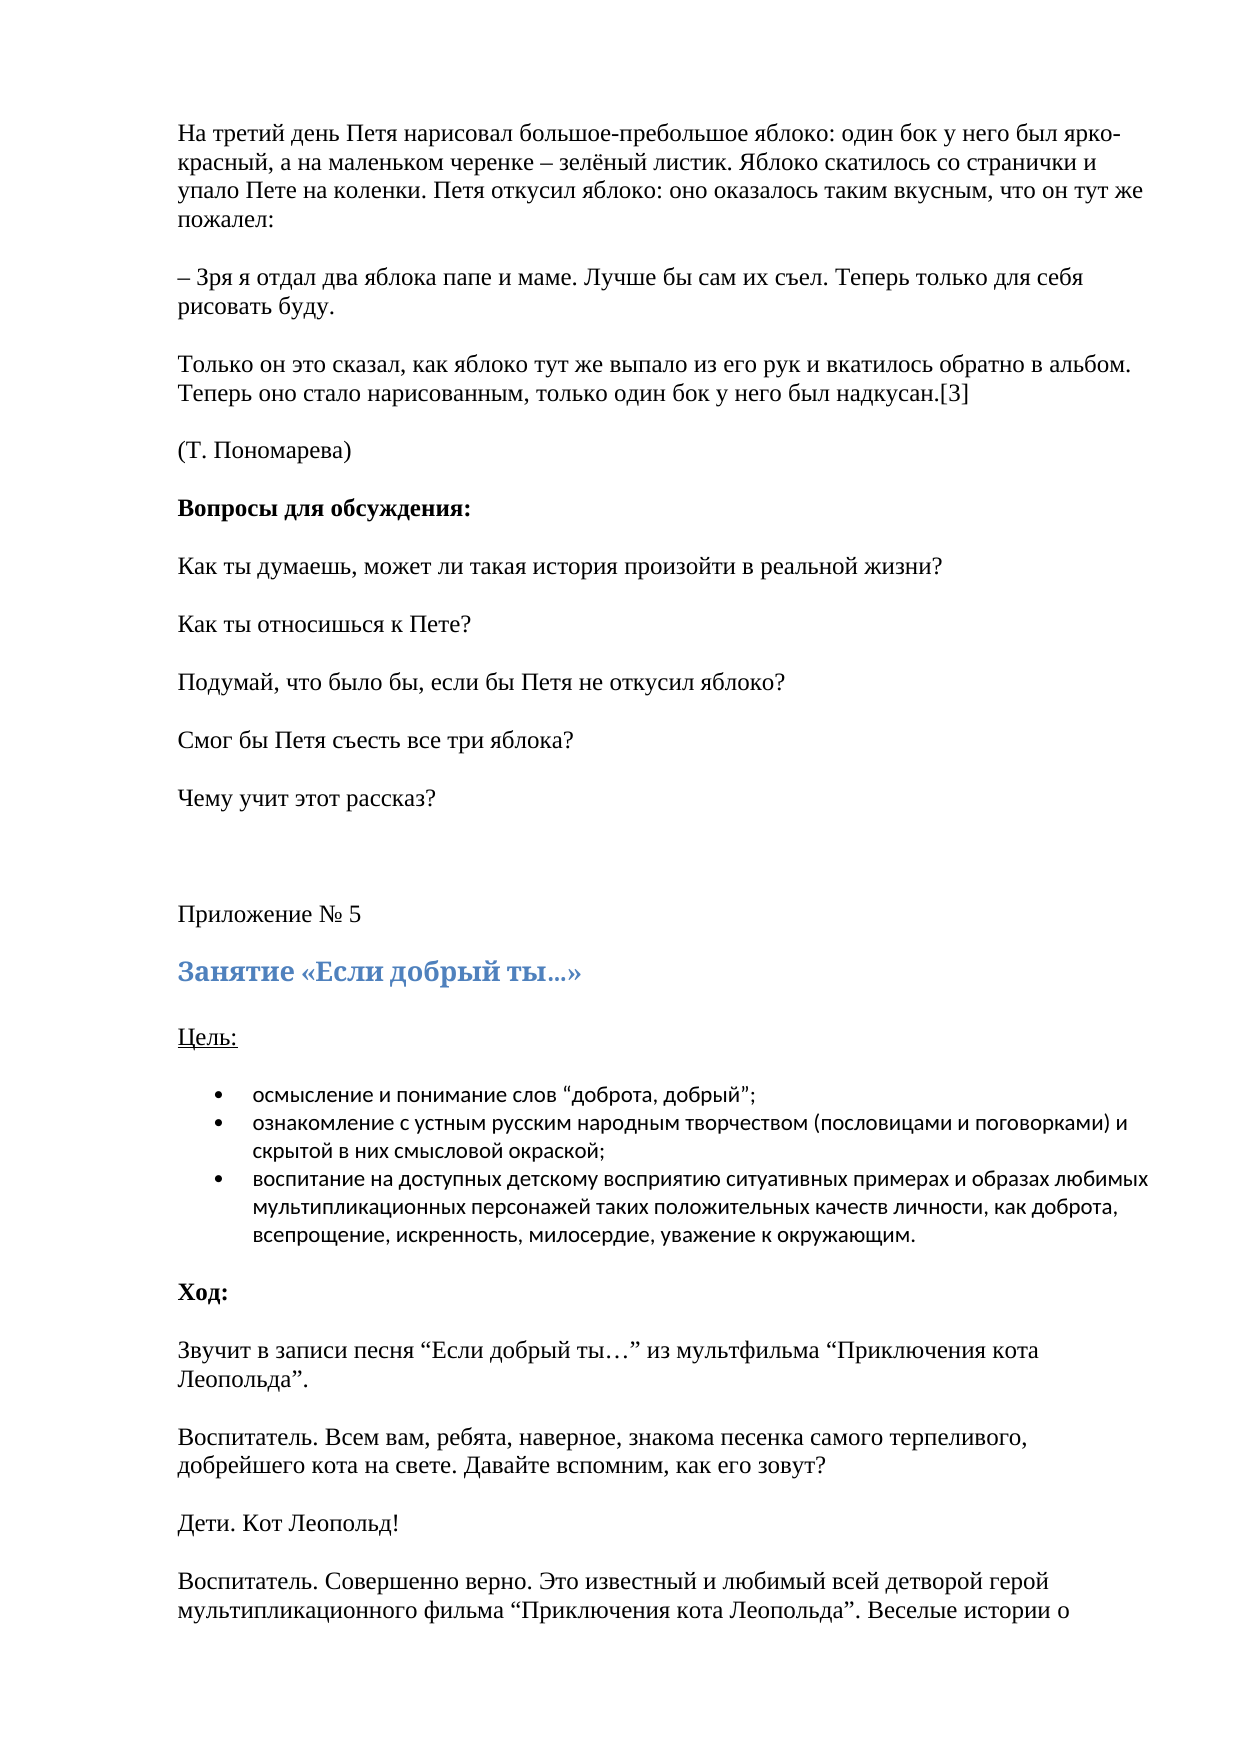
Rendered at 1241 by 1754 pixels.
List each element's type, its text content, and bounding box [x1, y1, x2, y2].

text Ход: [177, 1277, 1152, 1306]
text Звучит в записи песня “Если добрый ты…” из мультфильма “Приключения кота Леопольда”. [177, 1335, 1152, 1392]
text – Зря я отдал два яблока папе и маме. Лучше бы сам их съел. Теперь только для себя рисовать буду. [177, 262, 1152, 320]
text (Т. Пономарева) [177, 436, 1152, 464]
text Воспитатель. Всем вам, ребята, наверное, знакома песенка самого терпеливого, добрейшего кота на свете. Давайте вспомним, как его зовут? [177, 1422, 1152, 1479]
list осмысление и понимание слов “доброта, добрый”; [215, 1080, 1152, 1108]
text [177, 1566, 1152, 1624]
text Приложение № 5 [177, 899, 1152, 928]
text Подумай, что было бы, если бы Петя не откусил яблоко? [177, 667, 1152, 696]
text Смог бы Петя съесть все три яблока? [177, 725, 1152, 754]
subtitle Занятие «Если добрый ты…» [177, 957, 1152, 988]
text Цель: [177, 1022, 1152, 1051]
text Дети. Кот Леопольд! [177, 1508, 1152, 1537]
list ознакомление с устным русским народным творчеством (пословицами и поговорками) и скрытой в них смысловой окраской; [215, 1108, 1152, 1164]
text Как ты относишься к Пете? [177, 609, 1152, 638]
text Вопросы для обсуждения: [177, 493, 1152, 522]
list воспитание на доступных детскому восприятию ситуативных примерах и образах любимых мультипликационных персонажей таких положительных качеств личности, как доброта, всепрощение, искренность, милосердие, уважение к окружающим. [215, 1164, 1152, 1248]
text Только он это сказал, как яблоко тут же выпало из его рук и вкатилось обратно в альбом. Теперь оно стало нарисованным, только один бок у него был надкусан.[3] [177, 349, 1152, 406]
text Чему учит этот рассказ? [177, 783, 1152, 812]
text Как ты думаешь, может ли такая история произойти в реальной жизни? [177, 551, 1152, 580]
text На третий день Петя нарисовал большое-пребольшое яблоко: один бок у него был ярко-красный, а на маленьком черенке – зелёный листик. Яблоко скатилось со странички и упало Пете на коленки. Петя откусил яблоко: оно оказалось таким вкусным, что он тут же пожалел: [177, 118, 1152, 233]
